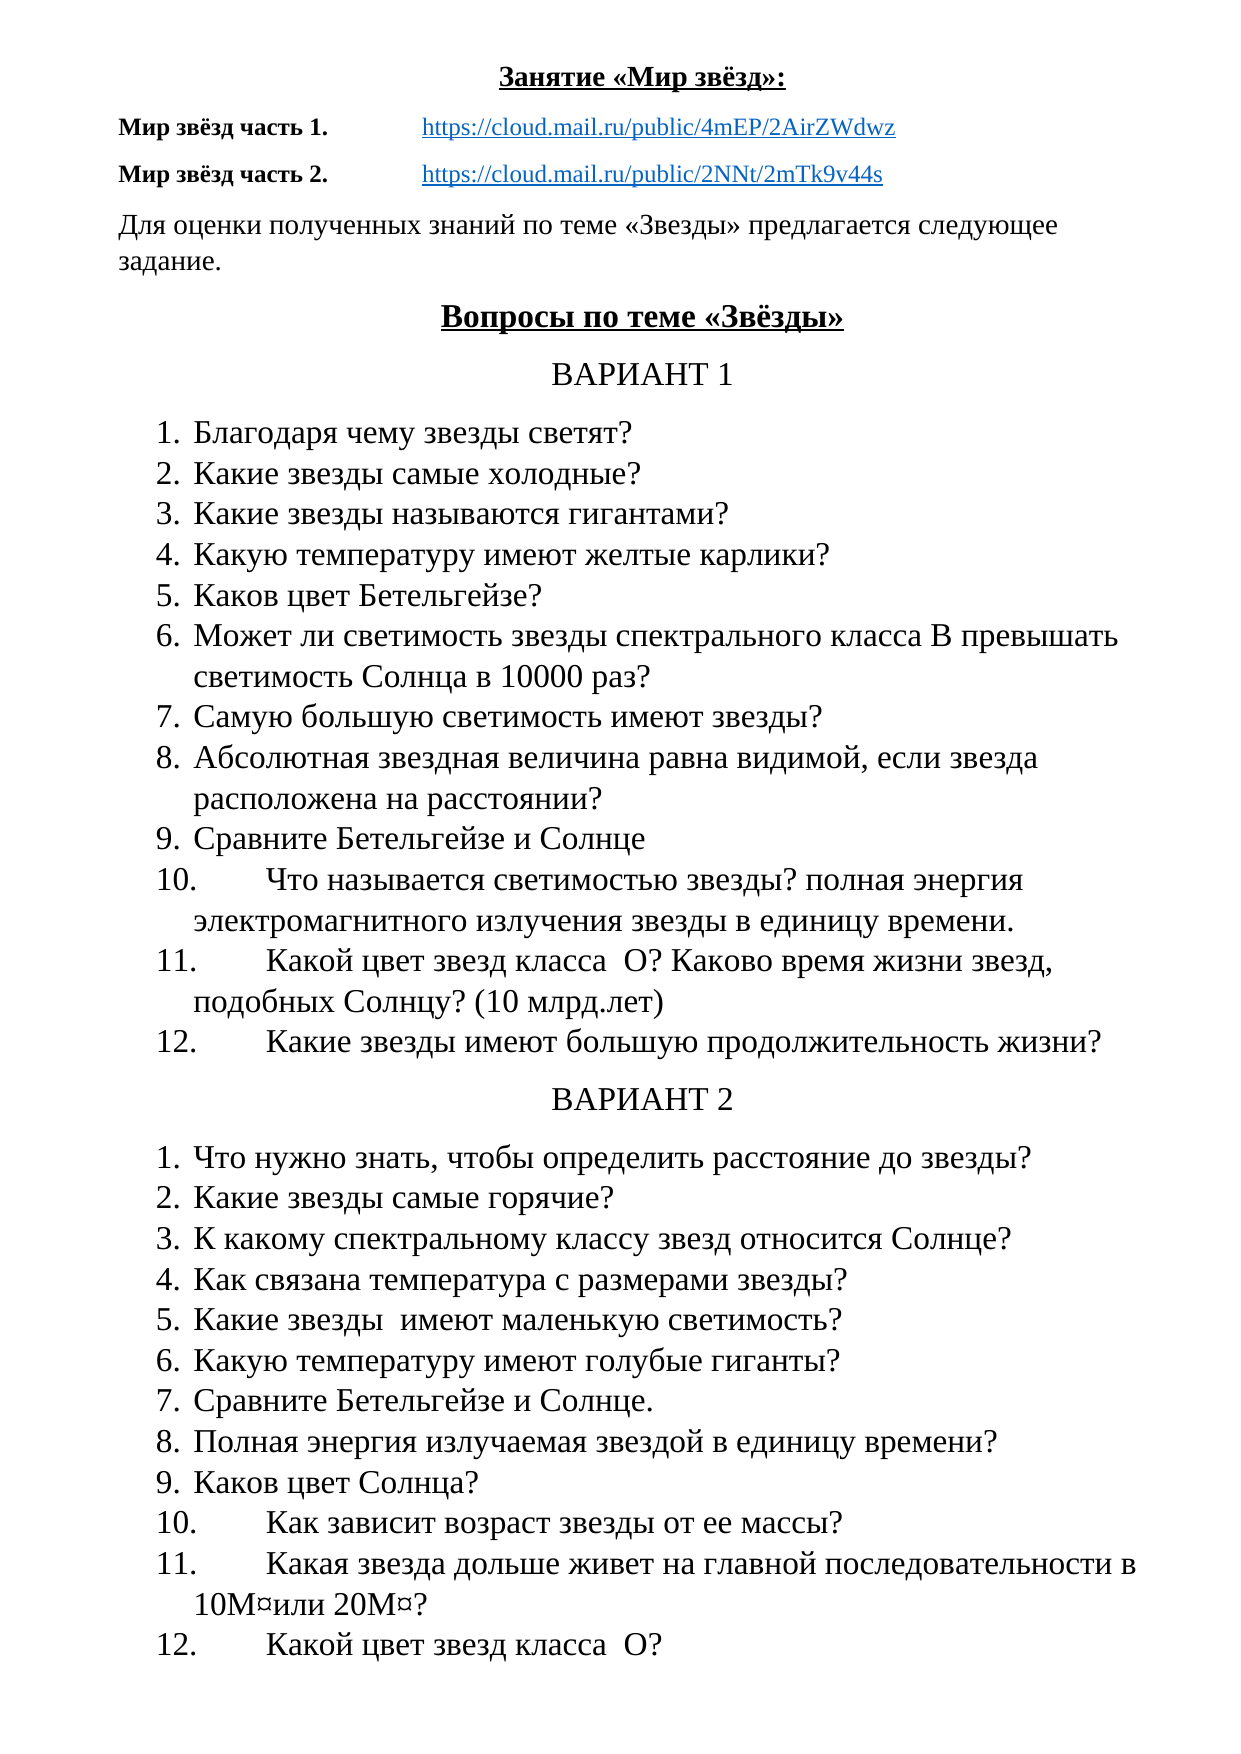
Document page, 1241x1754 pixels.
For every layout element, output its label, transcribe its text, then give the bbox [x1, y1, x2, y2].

list Какие звезды имеют большую продолжительность жизни? [156, 1022, 1167, 1060]
list Полная энергия излучаемая звездой в единицу времени? [156, 1421, 1167, 1460]
list Абсолютная звездная величина равна видимой, если звезда расположена на расстоянии? [156, 737, 1167, 816]
list Какой цвет звезд класса О? Каково время жизни звезд, подобных Солнцу? (10 млрд.лет) [156, 940, 1167, 1019]
text Мир звёзд часть 2. https://cloud.mail.ru/public/2NNt/2mTk9v44s [118, 159, 1167, 188]
text ВАРИАНТ 1 [118, 354, 1167, 393]
list Сравните Бетельгейзе и Солнце. [156, 1381, 1167, 1419]
text Вопросы по теме «Звёзды» [118, 296, 1167, 334]
text Мир звёзд часть 1. https://cloud.mail.ru/public/4mEP/2AirZWdwz [118, 112, 1167, 141]
list Какие звезды называются гигантами? [156, 493, 1167, 532]
text ВАРИАНТ 2 [118, 1079, 1167, 1117]
list Что нужно знать, чтобы определить расстояние до звезды? [156, 1137, 1167, 1175]
list Какой цвет звезд класса О? [156, 1624, 1167, 1663]
list Как зависит возраст звезды от ее массы? [156, 1503, 1167, 1541]
list Может ли светимость звезды спектрального класса В превышать светимость Солнца в 10000 раз? [156, 615, 1167, 694]
list Какие звезды самые горячие? [156, 1178, 1167, 1216]
list Сравните Бетельгейзе и Солнце [156, 818, 1167, 857]
text Для оценки полученных знаний по теме «Звезды» предлагается следующее задание. [118, 207, 1167, 277]
list Какую температуру имеют голубые гиганты? [156, 1340, 1167, 1378]
list Как связана температура с размерами звезды? [156, 1259, 1167, 1297]
list Какую температуру имеют желтые карлики? [156, 534, 1167, 572]
list Какие звезды имеют маленькую светимость? [156, 1299, 1167, 1338]
list Самую большую светимость имеют звезды? [156, 697, 1167, 735]
list Какие звезды самые холодные? [156, 453, 1167, 491]
list Какая звезда дольше живет на главной последовательности в 10М¤или 20М¤? [156, 1543, 1167, 1622]
list Каков цвет Солнца? [156, 1462, 1167, 1500]
list Что называется светимостью звезды? полная энергия электромагнитного излучения звезды в единицу времени. [156, 859, 1167, 938]
list Каков цвет Бетельгейзе? [156, 575, 1167, 613]
list К какому спектральному классу звезд относится Солнце? [156, 1218, 1167, 1257]
list Благодаря чему звезды светят? [156, 412, 1167, 451]
text Занятие «Мир звёзд»: [118, 59, 1167, 93]
